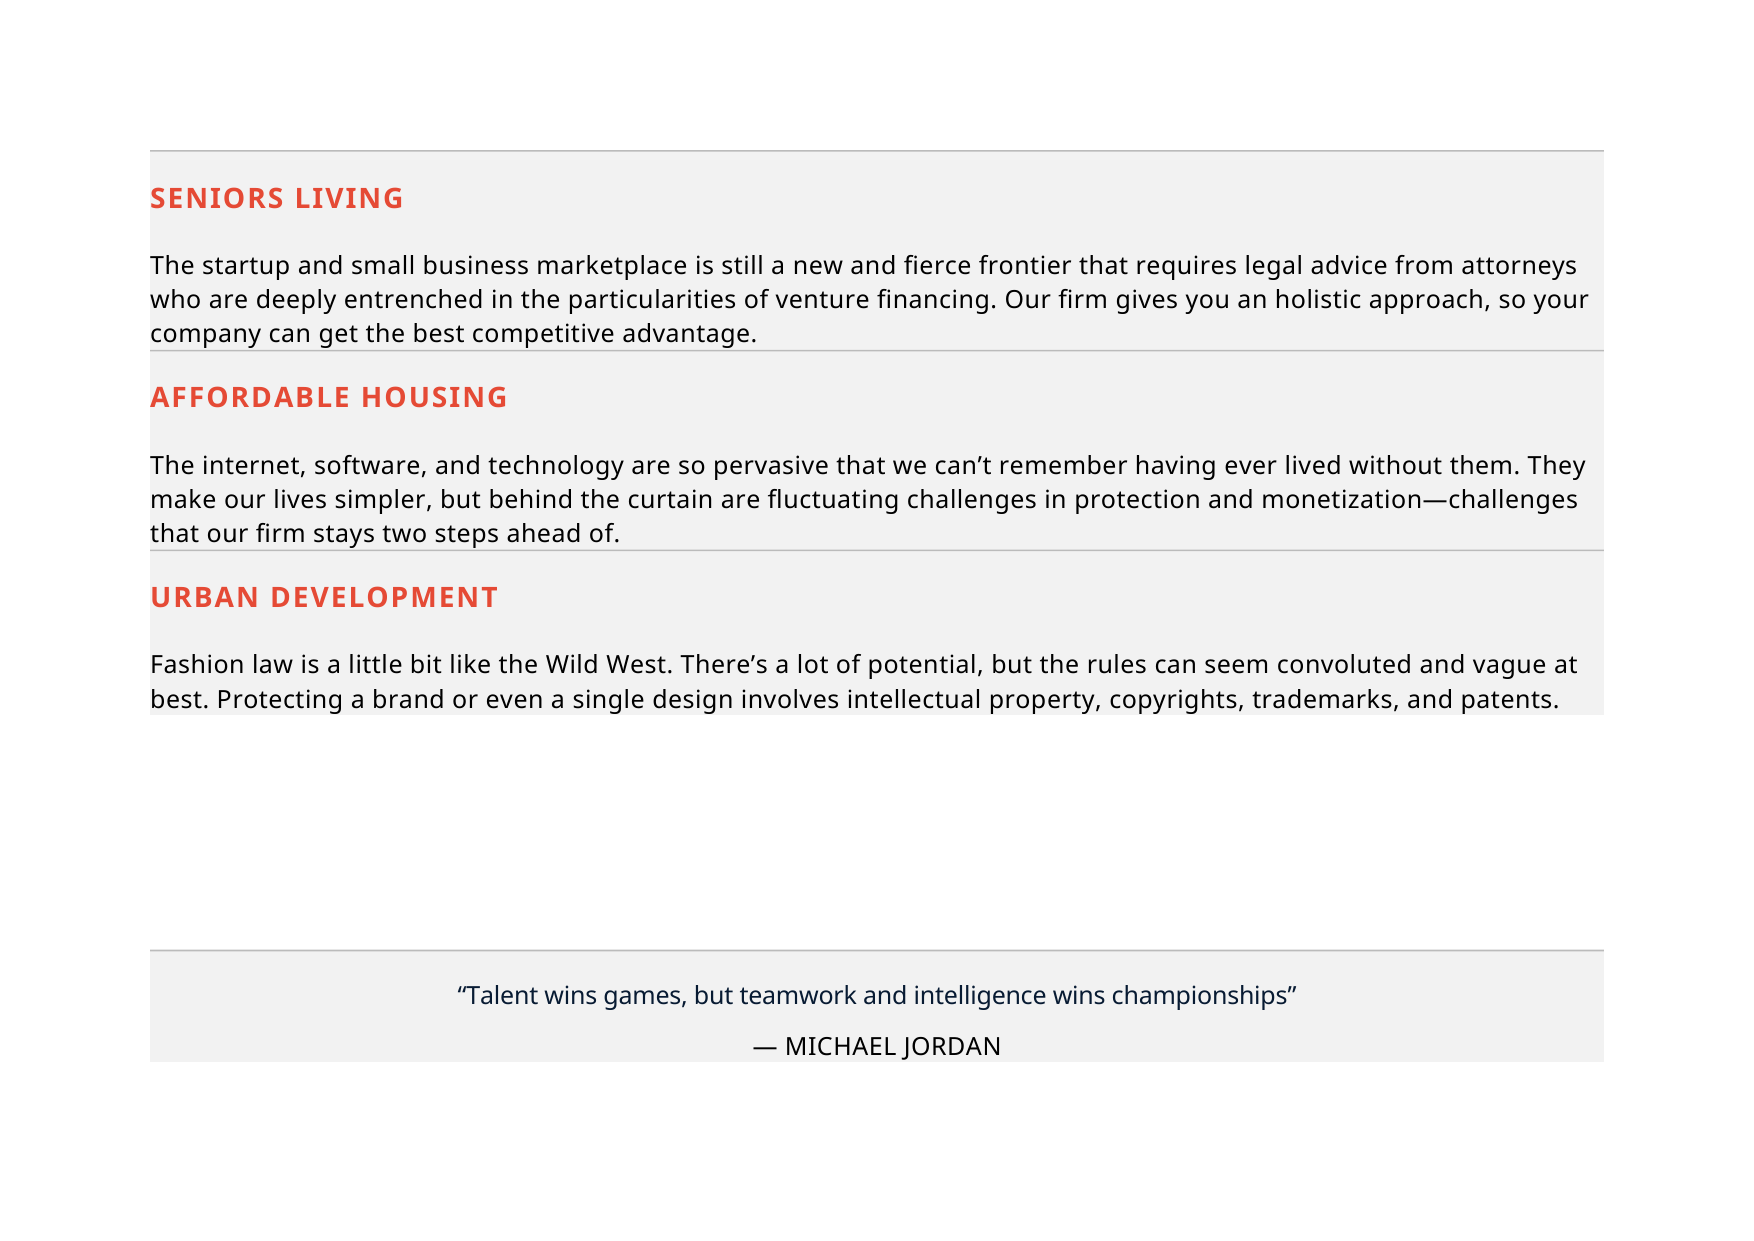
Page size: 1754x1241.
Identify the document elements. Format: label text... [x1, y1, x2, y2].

text Fashion law is a little bit like the Wild West. There’s a lot of potential, but the rules can seem convoluted and vague at best. Protecting a brand or even a single design involves intellectual property, copyrights, trademarks, and patents. [150, 647, 1604, 715]
text URBAN DEVELOPMENT [150, 578, 1604, 616]
text “Talent wins games, but teamwork and intelligence wins championships” [150, 978, 1604, 1012]
text — MICHAEL JORDAN [150, 1028, 1604, 1062]
text AFFORDABLE HOUSING [150, 378, 1604, 416]
text The startup and small business marketplace is still a new and fierce frontier that requires legal advice from attorneys who are deeply entrenched in the particularities of venture financing. Our firm gives you an holistic approach, so your company can get the best competitive advantage. [150, 248, 1604, 349]
text SENIORS LIVING [150, 178, 1604, 216]
text The internet, software, and technology are so pervasive that we can’t remember having ever lived without them. They make our lives simpler, but behind the curtain are fluctuating challenges in protection and monetization—challenges that our firm stays two steps ahead of. [150, 447, 1604, 549]
